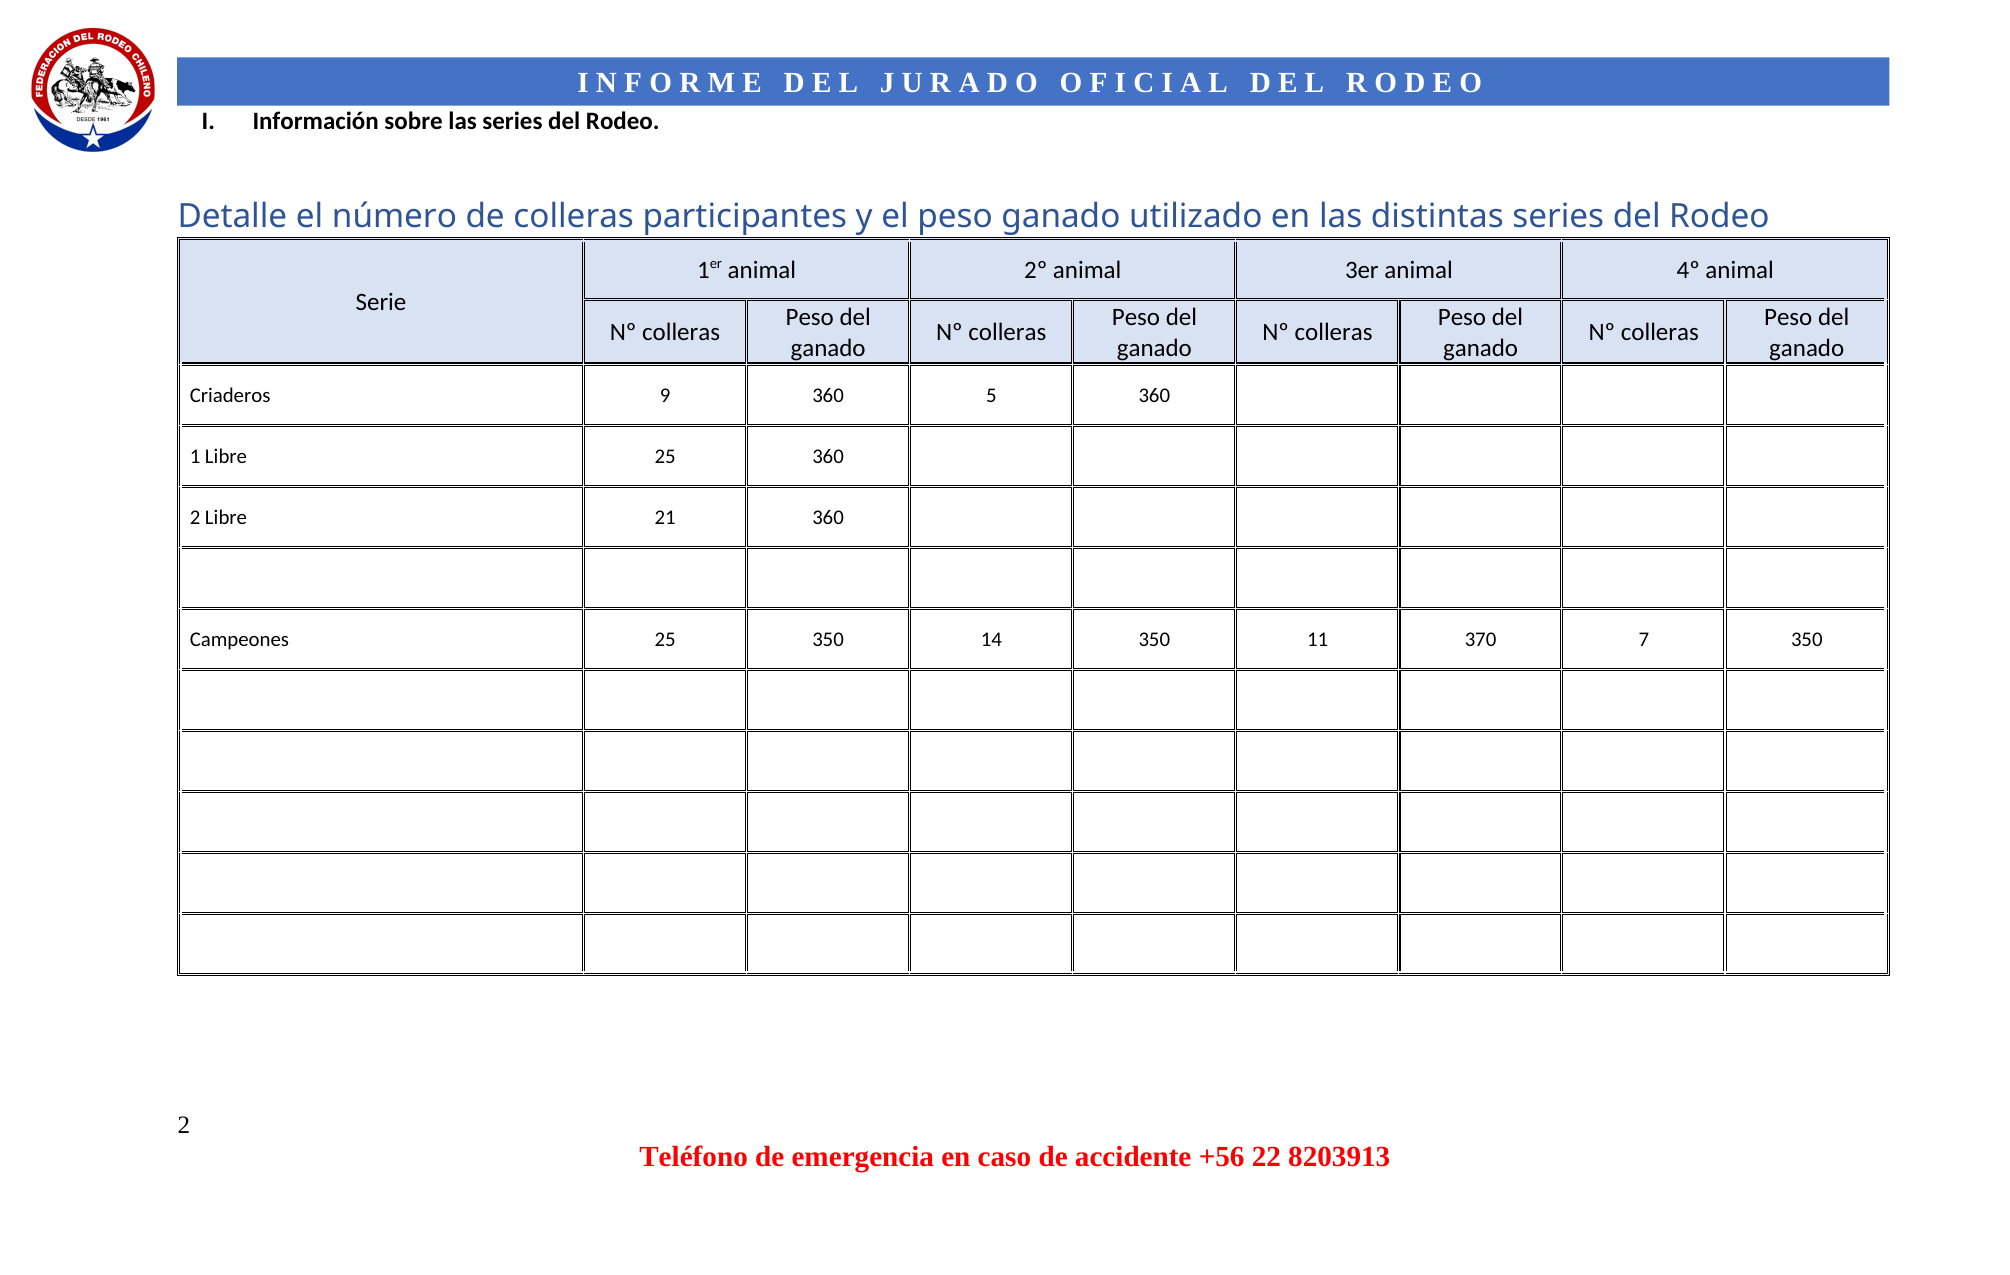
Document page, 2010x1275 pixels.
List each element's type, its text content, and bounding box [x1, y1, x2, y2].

table_cell [748, 854, 908, 912]
table_cell [1073, 912, 1236, 973]
table_cell Peso del ganado [1401, 301, 1560, 362]
table_cell [1563, 549, 1723, 607]
table_cell [1237, 427, 1397, 484]
table_header 2º animal [910, 238, 1236, 298]
table_cell [180, 729, 582, 790]
table_cell [1727, 362, 1887, 423]
table_cell [585, 671, 745, 729]
table_cell [1074, 488, 1234, 546]
list Información sobre las series del Rodeo. [215, 106, 1890, 136]
table_cell [1237, 488, 1397, 546]
table_cell [911, 732, 1071, 790]
table_cell [746, 915, 909, 973]
table_cell 25 [585, 427, 745, 484]
table_cell [748, 549, 908, 607]
table_header 4º animal [1562, 240, 1887, 298]
table_cell [1237, 854, 1397, 912]
table_cell 360 [748, 366, 908, 423]
table_cell [1237, 671, 1397, 729]
table_cell 25 [585, 610, 745, 668]
table_cell [1074, 732, 1234, 790]
table_cell 1 Libre [180, 424, 582, 484]
table_cell [180, 912, 583, 973]
table_cell 360 [748, 488, 908, 546]
table_cell [1563, 793, 1723, 851]
table_cell 14 [911, 610, 1071, 668]
table_cell 350 [1727, 607, 1887, 668]
table_cell Campeones [180, 607, 582, 668]
table_cell [1563, 854, 1723, 912]
table_cell Nº colleras [1237, 301, 1397, 362]
table_cell [180, 546, 582, 607]
table_cell [1725, 912, 1887, 973]
table_cell [911, 427, 1071, 484]
table_cell [748, 671, 908, 729]
table_cell Peso del ganado [1725, 298, 1888, 362]
table_cell [911, 488, 1071, 546]
table_cell 5 [911, 366, 1071, 423]
table_cell [1727, 790, 1887, 851]
table_cell [748, 732, 908, 790]
table_cell [1074, 549, 1234, 607]
table_cell [1563, 366, 1723, 423]
table_cell [1074, 854, 1234, 912]
table_cell [583, 915, 746, 973]
table_cell 7 [1563, 610, 1723, 668]
table_cell [1401, 488, 1560, 546]
table_cell [1563, 671, 1723, 729]
table_header Serie [180, 240, 583, 362]
table_cell 370 [1401, 610, 1560, 668]
table_cell [1074, 427, 1234, 484]
table_cell 350 [748, 610, 908, 668]
table_cell [1236, 912, 1399, 973]
table_cell [1727, 424, 1887, 484]
subtitle Detalle el número de colleras participantes y el peso ganado utilizado en las distintas series del Rodeo [177, 192, 1890, 237]
table_cell 9 [585, 366, 745, 423]
table_cell Peso del ganado [1074, 301, 1234, 362]
table_cell [1237, 549, 1397, 607]
table_cell [585, 549, 745, 607]
table_cell [911, 549, 1071, 607]
table_cell [1401, 366, 1560, 423]
table_cell Nº colleras [585, 301, 745, 362]
table_cell [911, 854, 1071, 912]
table_cell [585, 793, 745, 851]
table_cell [1563, 488, 1723, 546]
picture [31, 28, 155, 152]
table_cell [1237, 366, 1397, 423]
table_cell [585, 732, 745, 790]
table_header 3er animal [1236, 238, 1562, 298]
table_cell [748, 793, 908, 851]
table_cell [1237, 732, 1397, 790]
table_cell [180, 668, 582, 729]
table_cell [180, 851, 582, 912]
table_cell [911, 793, 1071, 851]
table_cell [910, 912, 1073, 973]
table_cell [1401, 549, 1560, 607]
table_cell 21 [585, 488, 745, 546]
table_cell Nº colleras [1563, 301, 1723, 362]
table_header 1er animal [583, 240, 909, 298]
table_cell Peso del ganado [748, 301, 908, 362]
table_cell 350 [1074, 610, 1234, 668]
table_cell [1727, 668, 1887, 729]
table_cell Nº colleras [911, 301, 1071, 362]
table_cell [1563, 427, 1723, 484]
table_cell [1074, 671, 1234, 729]
table_cell [1727, 851, 1887, 912]
table_cell [1401, 732, 1560, 790]
table_cell [585, 854, 745, 912]
table_cell [1727, 485, 1887, 546]
table_cell [1401, 427, 1560, 484]
table_cell [1399, 912, 1562, 973]
table_cell [1727, 546, 1887, 607]
table_cell [911, 671, 1071, 729]
table_cell [1401, 854, 1560, 912]
table_cell [180, 790, 582, 851]
table_cell 2 Libre [180, 485, 582, 546]
table_cell Criaderos [180, 362, 582, 423]
table_cell [1562, 912, 1725, 973]
table_cell 11 [1237, 610, 1397, 668]
table_cell [1074, 793, 1234, 851]
table_cell [1727, 729, 1887, 790]
table_cell [1401, 671, 1560, 729]
table_cell 360 [748, 427, 908, 484]
table_cell 360 [1074, 366, 1234, 423]
table_cell [1401, 793, 1560, 851]
table_cell [1237, 793, 1397, 851]
table_cell [1563, 732, 1723, 790]
